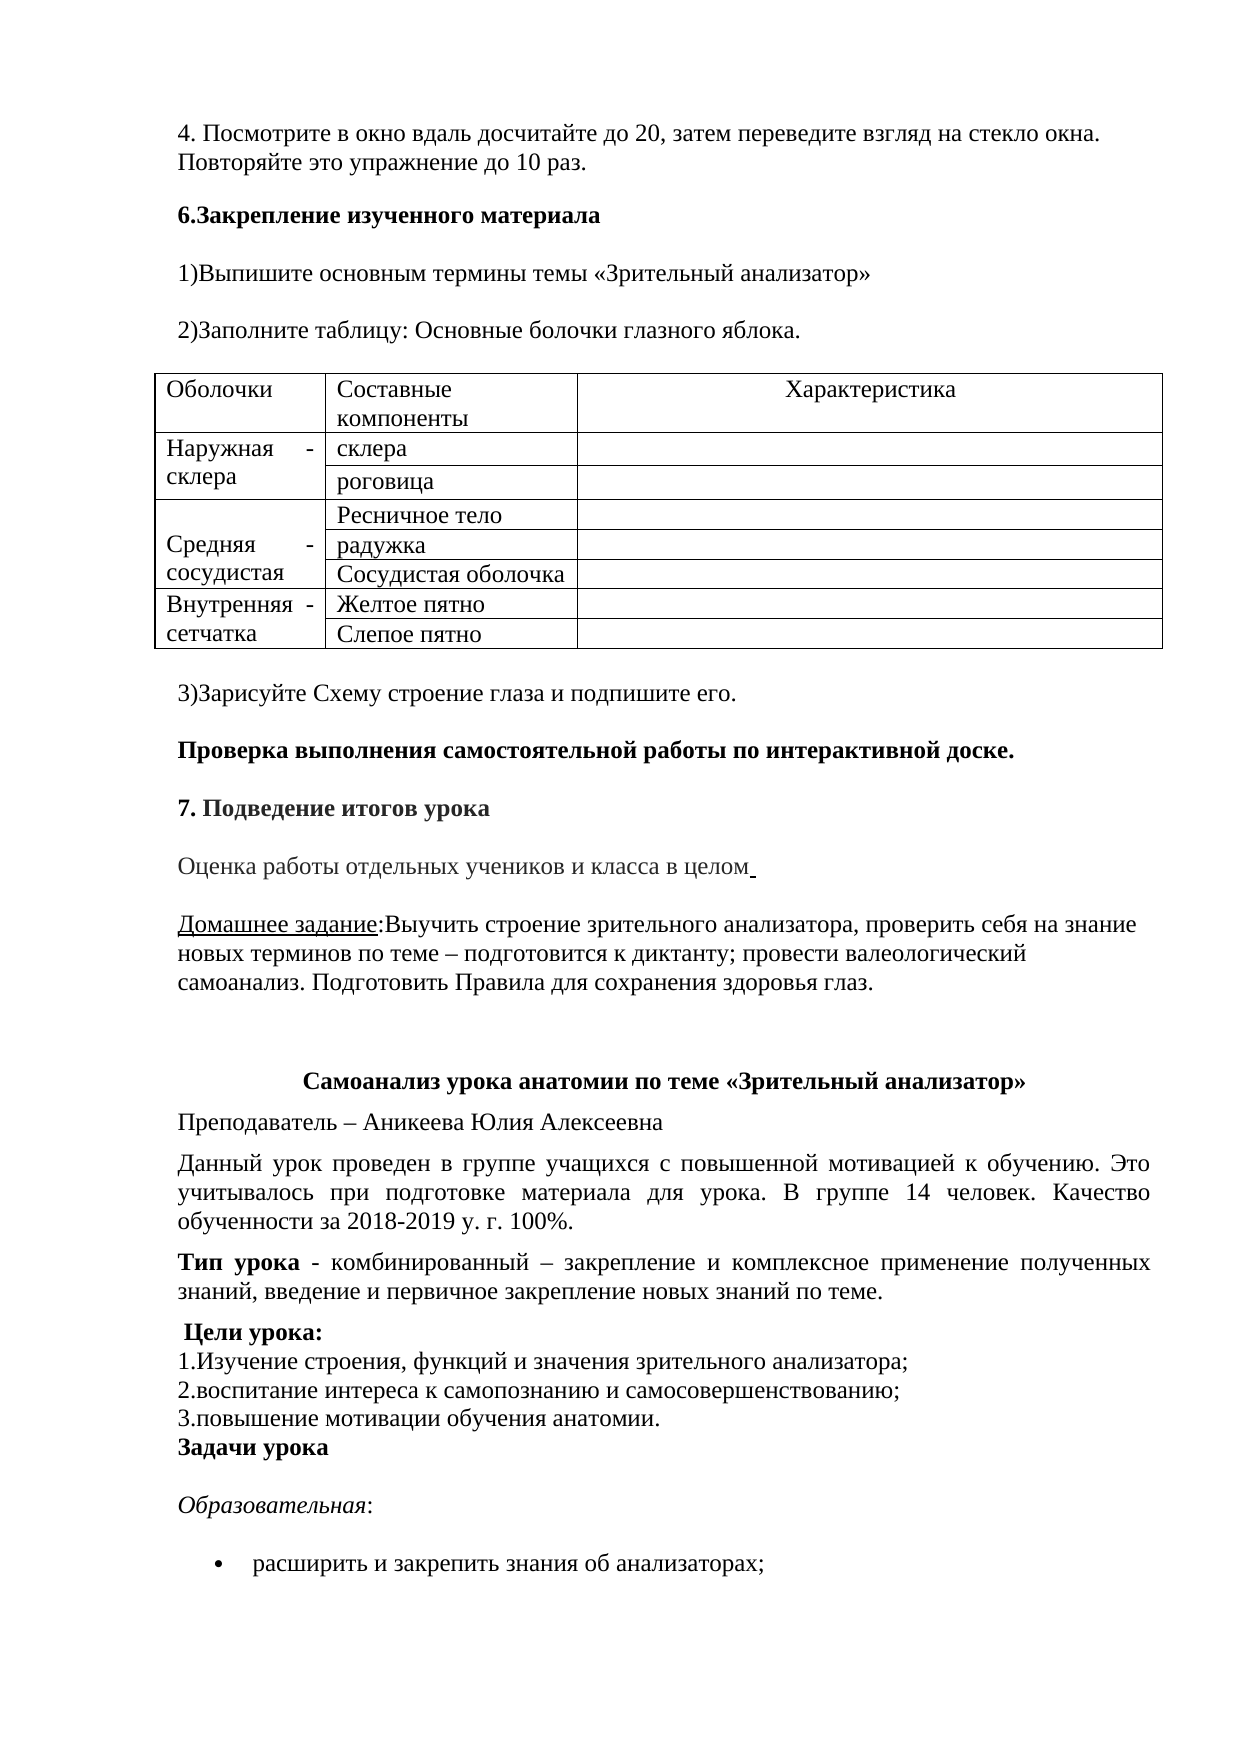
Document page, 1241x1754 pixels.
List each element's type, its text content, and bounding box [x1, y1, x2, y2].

text 1)Выпишите основным термины темы «Зрительный анализатор» [177, 258, 1152, 287]
text Тип урока - комбинированный – закрепление и комплексное применение полученных знаний, введение и первичное закрепление новых знаний по теме. [177, 1247, 1152, 1305]
table_cell Сосудистая оболочка [326, 560, 577, 588]
text Самоанализ урока анатомии по теме «Зрительный анализатор» [177, 1066, 1152, 1095]
table_cell Слепое пятно [326, 619, 577, 648]
table_cell [578, 466, 1162, 499]
table_cell Наружная - склера [156, 433, 325, 499]
text 4. Посмотрите в окно вдаль досчитайте до 20, затем переведите взгляд на стекло окна. Повторяйте это упражнение до 10 раз. [177, 118, 1152, 176]
text Образовательная: [177, 1490, 1152, 1519]
text 6.Закрепление изученного материала [177, 201, 1152, 229]
text Оценка работы отдельных учеников и класса в целом [177, 851, 1152, 880]
table_cell роговица [326, 466, 577, 499]
table_cell [578, 560, 1162, 588]
text 2.воспитание интереса к самопознанию и самосовершенствованию; [177, 1375, 1152, 1403]
text Домашнее задание:Выучить строение зрительного анализатора, проверить себя на знание новых терминов по теме – подготовится к диктанту; провести валеологический самоанализ. Подготовить Правила для сохранения здоровья глаз. [177, 909, 1152, 996]
table_cell Желтое пятно [326, 589, 577, 618]
text Преподаватель – Аникеева Юлия Алексеевна [177, 1107, 1152, 1136]
text Данный урок проведен в группе учащихся с повышенной мотивацией к обучению. Это учитывалось при подготовке материала для урока. В группе 14 человек. Качество обученности за 2018-2019 у. г. 100%. [177, 1148, 1152, 1235]
table_cell [578, 619, 1162, 648]
table_cell [578, 530, 1162, 558]
text 3)Зарисуйте Схему строение глаза и подпишите его. [177, 678, 1152, 706]
text 2)Заполните таблицу: Основные болочки глазного яблока. [177, 316, 1152, 344]
list расширить и закрепить знания об анализаторах; [215, 1548, 1152, 1577]
text 3.повышение мотивации обучения анатомии. [177, 1403, 1152, 1432]
text Задачи урока [177, 1432, 1152, 1461]
table_cell радужка [326, 530, 577, 558]
table_cell [578, 433, 1162, 465]
table_cell Внутренняя - сетчатка [156, 589, 325, 648]
table_cell Средняя - сосудистая [156, 500, 325, 588]
list 7. Подведение итогов урока [177, 793, 1152, 822]
table_cell [578, 589, 1162, 618]
text Проверка выполнения самостоятельной работы по интерактивной доске. [177, 736, 1152, 764]
table_cell Ресничное тело [326, 500, 577, 529]
table_cell [578, 500, 1162, 529]
table_header Оболочки [156, 374, 325, 432]
table_cell склера [326, 433, 577, 465]
text Цели урока: [177, 1317, 1152, 1346]
text 1.Изучение строения, функций и значения зрительного анализатора; [177, 1346, 1152, 1375]
table_header Характеристика [578, 374, 1162, 432]
table_header Составные компоненты [326, 374, 577, 432]
